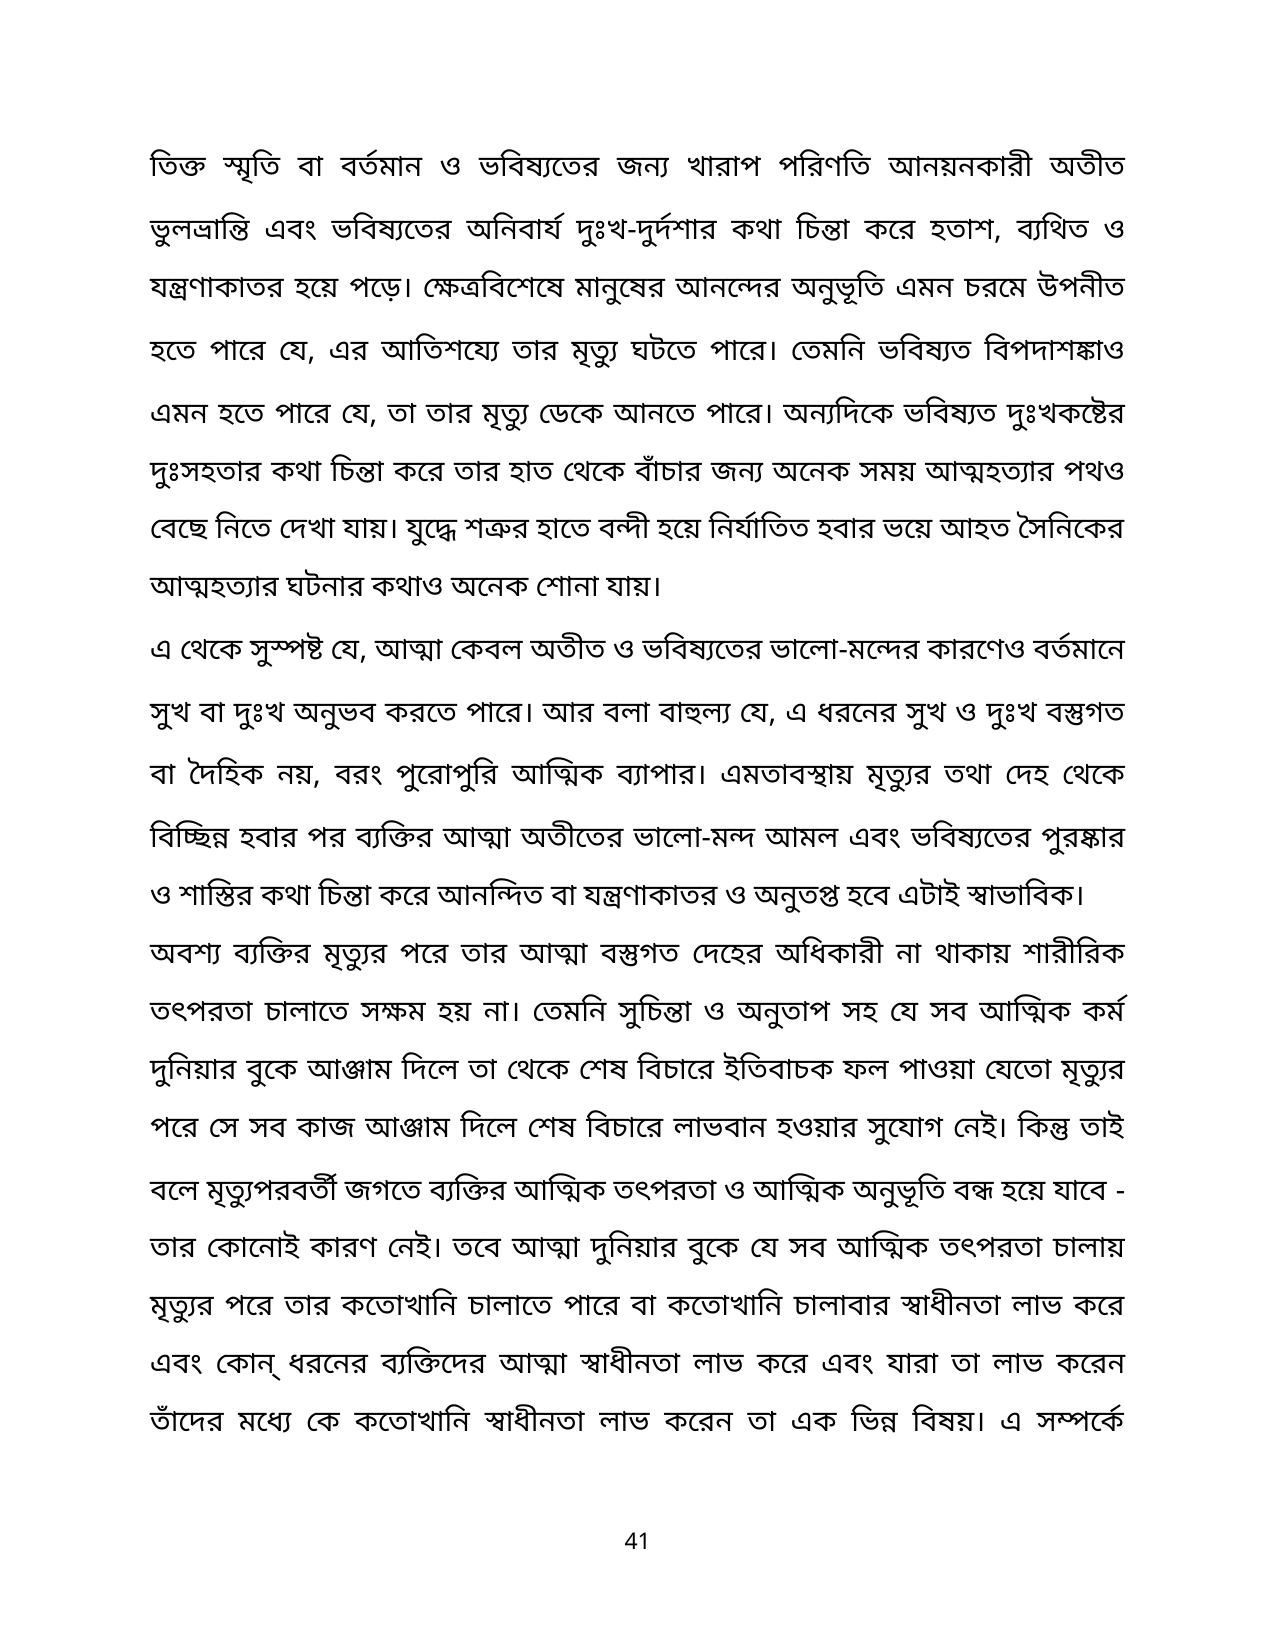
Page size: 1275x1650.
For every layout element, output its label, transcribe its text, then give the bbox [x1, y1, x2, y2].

text এ থেকে সুস্পষ্ট যে, আত্মা কেবল অতীত ও ভবিষ্যতের ভালো-মন্দের কারণেও বর্তমানে সুখ বা দুঃখ অনুভব করতে পারে। আর বলা বাহুল্য যে, এ ধরনের সুখ ও দুঃখ বস্তুগত বা দৈহিক নয়, বরং পুরোপুরি আত্মিক ব্যাপার। এমতাবস্থায় মৃত্যুর তথা দেহ থেকে বিচ্ছিন্ন হবার পর ব্যক্তির আত্মা অতীতের ভালো-মন্দ আমল এবং ভবিষ্যতের পুরষ্কার ও শাস্তির কথা চিন্তা করে আনন্দিত বা যন্ত্রণাকাতর ও অনুতপ্ত হবে এটাই স্বাভাবিক। [150, 628, 1125, 917]
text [150, 937, 1125, 1443]
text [150, 150, 1125, 609]
